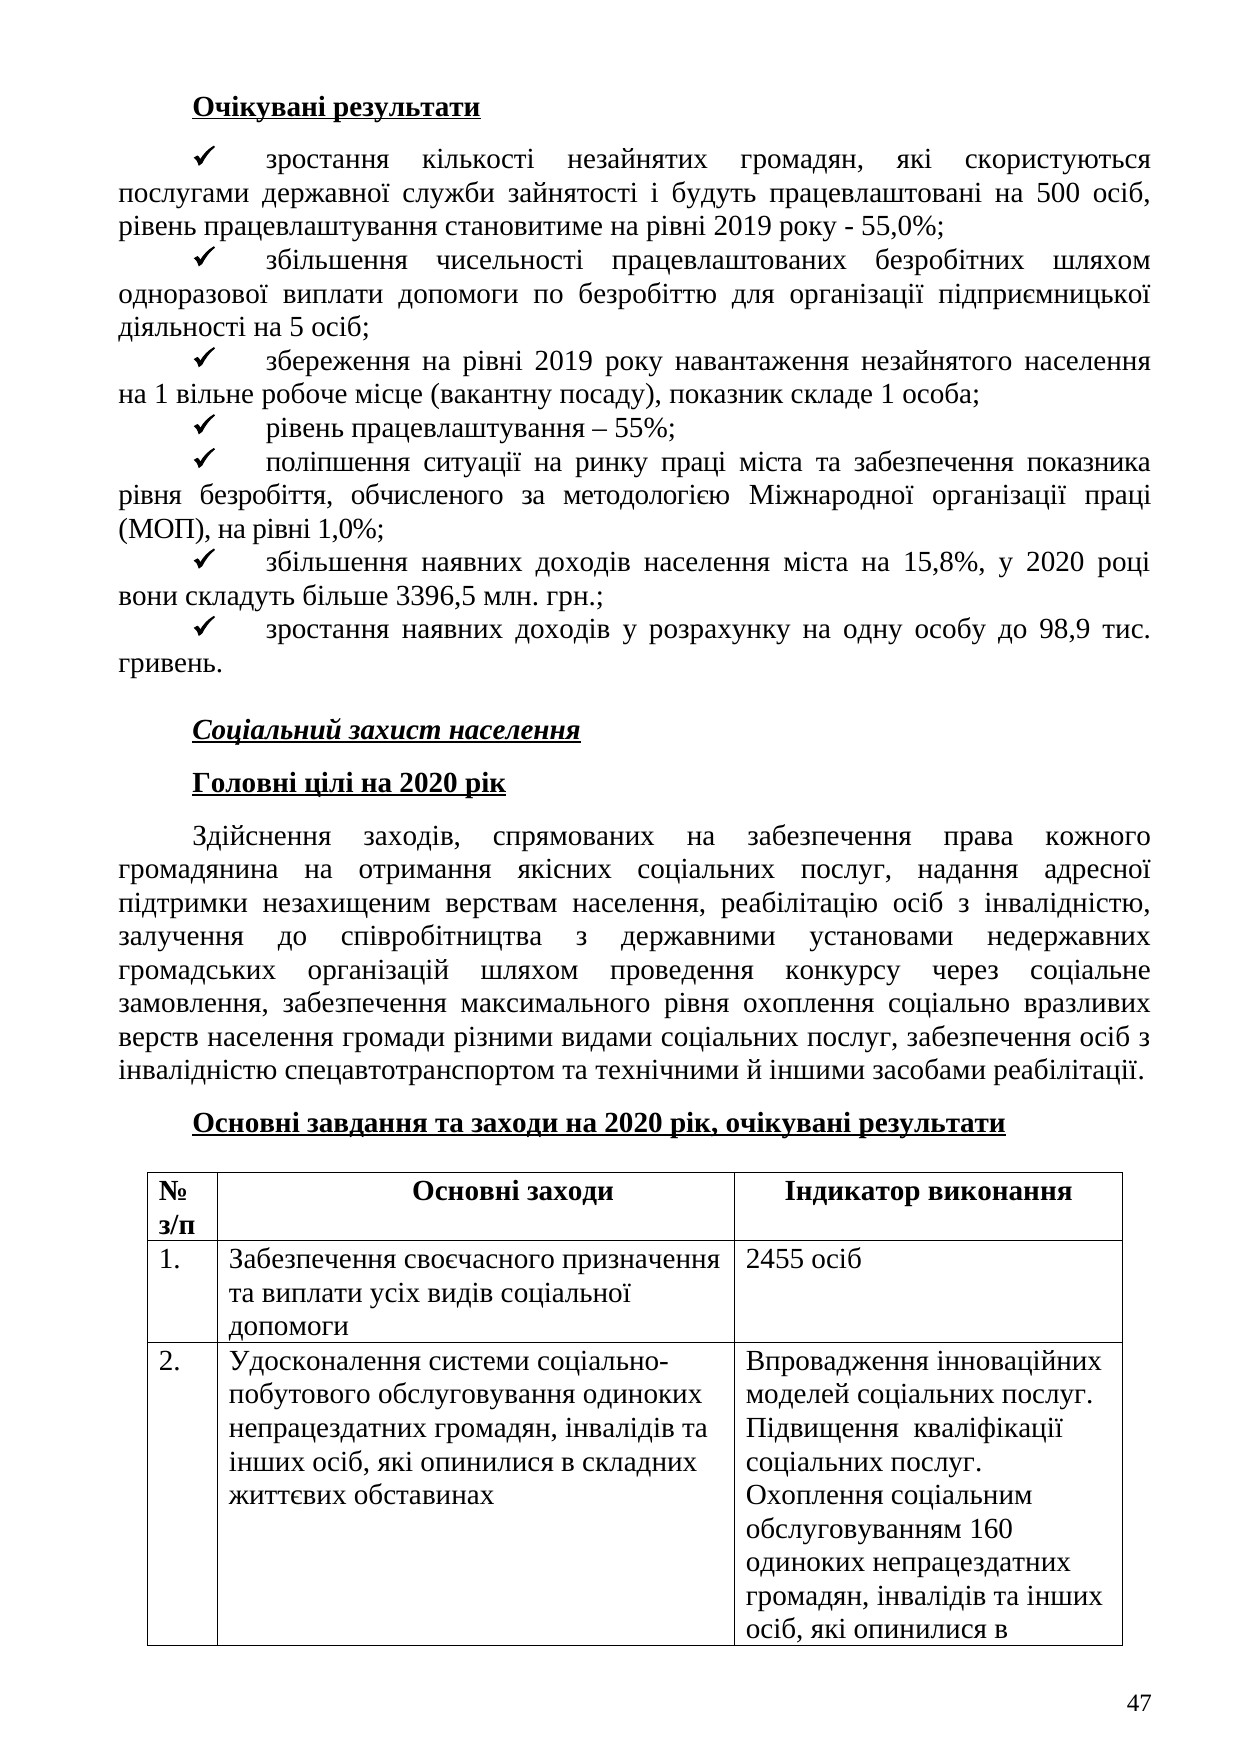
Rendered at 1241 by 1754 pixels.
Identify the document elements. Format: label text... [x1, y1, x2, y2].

text Основні завдання та заходи на 2020 рік, очікувані результати [118, 1105, 1152, 1139]
list рівень працевлаштування – 55%; [118, 410, 1152, 444]
table_cell 1. [148, 1241, 217, 1342]
text Соціальний захист населення [118, 712, 1152, 746]
table_cell 2455 осіб [735, 1241, 1122, 1342]
list поліпшення ситуації на ринку праці міста та забезпечення показника рівня безробіття, обчисленого за методологією Міжнародної організації праці (МОП), на рівні 1,0%; [118, 444, 1152, 544]
list зростання кількості незайнятих громадян, які скористуються послугами державної служби зайнятості і будуть працевлаштовані на 500 осіб, рівень працевлаштування становитиме на рівні 2019 року - 55,0%; [118, 141, 1152, 242]
table_header Основні заходи [218, 1173, 734, 1240]
table_header № з/п [188, 1173, 217, 1240]
text Здійснення заходів, спрямованих на забезпечення права кожного громадянина на отримання якісних соціальних послуг, надання адресної підтримки незахищеним верствам населення, реабілітацію осіб з інвалідністю, залучення до співробітництва з державними установами недержавних громадських організацій шляхом проведення конкурсу через соціальне замовлення, забезпечення максимального рівня охоплення соціально вразливих верств населення громади різними видами соціальних послуг, забезпечення осіб з інвалідністю спецавтотранспортом та технічними й іншими засобами реабілітації. [118, 818, 1152, 1086]
list збереження на рівні 2019 року навантаження незайнятого населення на 1 вільне робоче місце (вакантну посаду), показник складе 1 особа; [118, 343, 1152, 410]
list збільшення наявних доходів населення міста на 15,8%, у 2020 році вони складуть більше 3396,5 млн. грн.; [118, 544, 1152, 612]
text Очікувані результати [118, 89, 1152, 122]
table_cell 2. [148, 1343, 217, 1645]
table_cell Забезпечення своєчасного призначення та виплати усіх видів соціальної допомоги [218, 1241, 734, 1342]
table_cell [218, 1343, 734, 1645]
table_header Індикатор виконання [735, 1173, 1122, 1240]
list зростання наявних доходів у розрахунку на одну особу до 98,9 тис. гривень. [118, 612, 1152, 679]
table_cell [735, 1343, 1122, 1645]
text Головні цілі на 2020 рік [118, 765, 1152, 798]
list збільшення чисельності працевлаштованих безробітних шляхом одноразової виплати допомоги по безробіттю для організації підприємницької діяльності на 5 осіб; [118, 242, 1152, 343]
